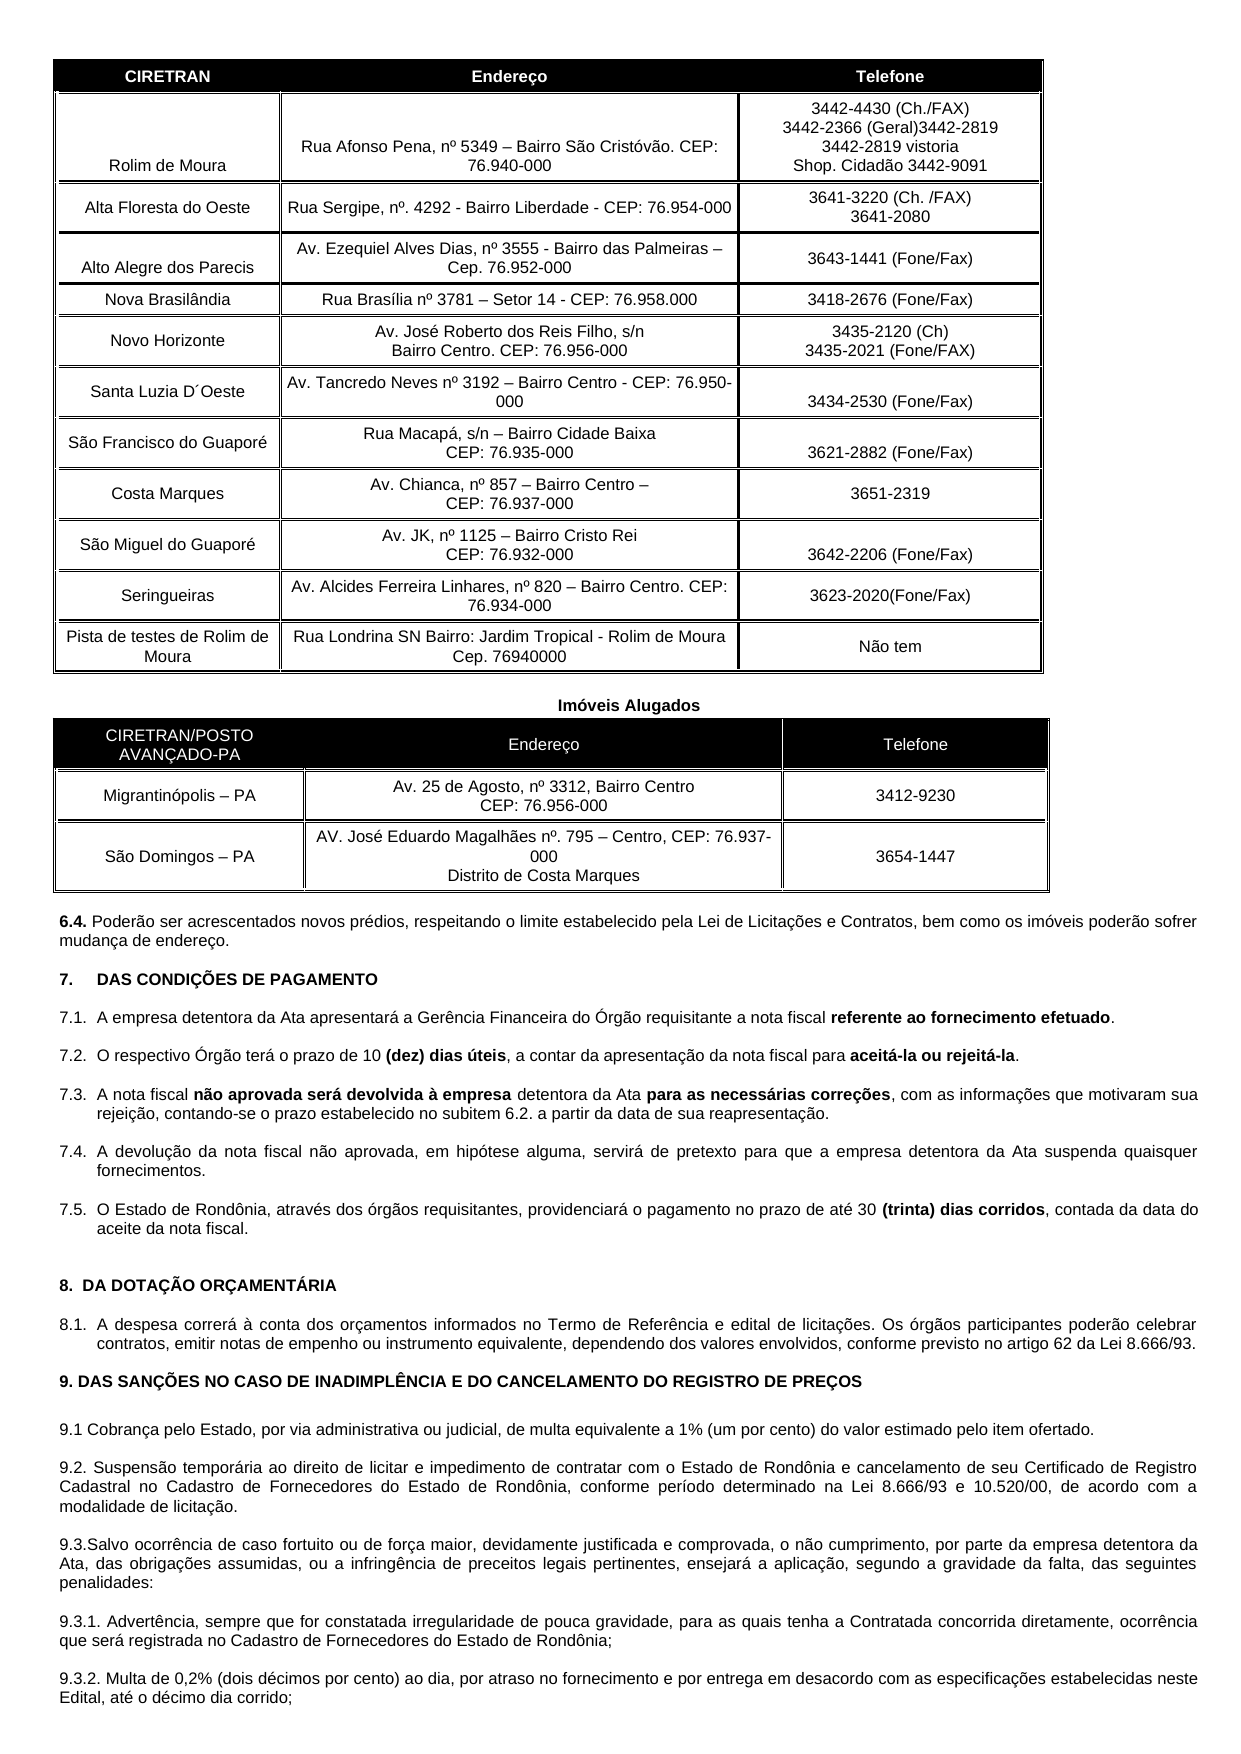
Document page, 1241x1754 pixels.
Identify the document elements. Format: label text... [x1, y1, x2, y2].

table_cell Av. Alcides Ferreira Linhares, nº 820 – Bairro Centro. CEP: 76.934-000 [282, 572, 737, 619]
table_cell AV. José Eduardo Magalhães nº. 795 – Centro, CEP: 76.937-000 Distrito de Costa Marques [305, 823, 782, 889]
text Imóveis Alugados [59, 696, 1199, 715]
table_cell Rua Macapá, s/n – Bairro Cidade Baixa CEP: 76.935-000 [282, 419, 737, 467]
table_cell São Domingos – PA [56, 819, 305, 889]
table_header Endereço [281, 63, 738, 91]
table_cell 3418-2676 (Fone/Fax) [740, 282, 1040, 314]
table_cell 3641-3220 (Ch. /FAX) 3641-2080 [740, 180, 1041, 231]
table_cell 3621-2882 (Fone/Fax) [738, 416, 1042, 467]
table_cell 3654-1447 [783, 819, 1047, 889]
table_cell Alta Floresta do Oeste [56, 180, 279, 231]
text 8. DA DOTAÇÃO ORÇAMENTÁRIA [59, 1276, 1199, 1295]
table_cell Av. 25 de Agosto, nº 3312, Bairro Centro CEP: 76.956-000 [306, 772, 781, 819]
list A devolução da nota fiscal não aprovada, em hipótese alguma, servirá de pretexto para que a empresa detentora da Ata suspenda quaisquer fornecimentos. [59, 1142, 1199, 1180]
table_cell Rolim de Moura [54, 91, 281, 180]
text 9.3.1. Advertência, sempre que for constatada irregularidade de pouca gravidade, para as quais tenha a Contratada concorrida diretamente, ocorrência que será registrada no Cadastro de Fornecedores do Estado de Rondônia; [59, 1611, 1199, 1650]
table_cell Novo Horizonte [54, 314, 281, 365]
table_cell 3435-2120 (Ch) 3435-2021 (Fone/FAX) [738, 314, 1042, 365]
table_cell 3642-2206 (Fone/Fax) [740, 518, 1041, 568]
list A empresa detentora da Ata apresentará a Gerência Financeira do Órgão requisitante a nota fiscal referente ao fornecimento efetuado. [59, 1008, 1199, 1027]
list A nota fiscal não aprovada será devolvida à empresa detentora da Ata para as necessárias correções, com as informações que motivaram sua rejeição, contando-se o prazo estabelecido no subitem 6.2. a partir da data de sua reapresentação. [59, 1084, 1199, 1123]
list O respectivo Órgão terá o prazo de 10 (dez) dias úteis, a contar da apresentação da nota fiscal para aceitá-la ou rejeitá-la. [59, 1046, 1199, 1065]
table_cell Rua Sergipe, nº. 4292 - Bairro Liberdade - CEP: 76.954-000 [282, 184, 737, 231]
table_cell São Miguel do Guaporé [56, 518, 279, 568]
table_cell Av. Chianca, nº 857 – Bairro Centro – CEP: 76.937-000 [282, 470, 737, 517]
list DAS CONDIÇÕES DE PAGAMENTO [59, 969, 1199, 988]
table_cell 3412-9230 [784, 769, 1047, 819]
table_header Endereço [305, 721, 782, 768]
table_cell Av. Tancredo Neves nº 3192 – Bairro Centro - CEP: 76.950-000 [282, 368, 737, 416]
list 9. DAS SANÇÕES NO CASO DE INADIMPLÊNCIA E DO CANCELAMENTO DO REGISTRO DE PREÇOS [59, 1372, 1199, 1391]
table_cell Rua Afonso Pena, nº 5349 – Bairro São Cristóvão. CEP: 76.940-000 [282, 94, 737, 180]
table_cell Av. JK, nº 1125 – Bairro Cristo Rei CEP: 76.932-000 [282, 521, 737, 568]
table_header CIRETRAN/POSTO AVANÇADO-PA [56, 721, 305, 768]
table_cell Santa Luzia D´Oeste [54, 365, 281, 416]
text 9.3.2. Multa de 0,2% (dois décimos por cento) ao dia, por atraso no fornecimento e por entrega em desacordo com as especificações estabelecidas neste Edital, até o décimo dia corrido; [59, 1669, 1199, 1707]
table_cell 3623-2020(Fone/Fax) [740, 569, 1041, 619]
table_cell Pista de testes de Rolim de Moura [56, 619, 281, 670]
table_header Telefone [738, 63, 1040, 91]
table_cell Não tem [738, 619, 1041, 670]
table_cell São Francisco do Guaporé [54, 416, 281, 467]
table_header Telefone [783, 721, 1047, 768]
table_cell 3442-4430 (Ch./FAX) 3442-2366 (Geral)3442-2819 3442-2819 vistoria Shop. Cidadão 3442-9091 [738, 91, 1042, 180]
table_cell Alto Alegre dos Parecis [56, 231, 279, 282]
text 9.3.Salvo ocorrência de caso fortuito ou de força maior, devidamente justificada e comprovada, o não cumprimento, por parte da empresa detentora da Ata, das obrigações assumidas, ou a infringência de preceitos legais pertinentes, ensejará a aplicação, segundo a gravidade da falta, das seguintes penalidades: [59, 1535, 1199, 1592]
table_cell 3643-1441 (Fone/Fax) [740, 231, 1040, 282]
table_cell Nova Brasilândia [56, 282, 279, 314]
table_cell Costa Marques [54, 467, 281, 517]
text 6.4. Poderão ser acrescentados novos prédios, respeitando o limite estabelecido pela Lei de Licitações e Contratos, bem como os imóveis poderão sofrer mudança de endereço. [59, 912, 1199, 950]
table_cell Rua Brasília nº 3781 – Setor 14 - CEP: 76.958.000 [282, 285, 737, 314]
table_cell 3434-2530 (Fone/Fax) [738, 365, 1042, 416]
table_cell Av. José Roberto dos Reis Filho, s/n Bairro Centro. CEP: 76.956-000 [282, 317, 737, 365]
text 9.1 Cobrança pelo Estado, por via administrativa ou judicial, de multa equivalente a 1% (um por cento) do valor estimado pelo item ofertado. [59, 1420, 1199, 1439]
table_cell Seringueiras [56, 569, 279, 619]
table_cell Av. Ezequiel Alves Dias, nº 3555 - Bairro das Palmeiras – Cep. 76.952-000 [282, 234, 737, 282]
table_cell Rua Londrina SN Bairro: Jardim Tropical - Rolim de Moura Cep. 76940000 [281, 623, 738, 670]
table_cell 3651-2319 [738, 467, 1042, 517]
list A despesa correrá à conta dos orçamentos informados no Termo de Referência e edital de licitações. Os órgãos participantes poderão celebrar contratos, emitir notas de empenho ou instrumento equivalente, dependendo dos valores envolvidos, conforme previsto no artigo 62 da Lei 8.666/93. [59, 1314, 1199, 1353]
list O Estado de Rondônia, através dos órgãos requisitantes, providenciará o pagamento no prazo de até 30 (trinta) dias corridos, contada da data do aceite da nota fiscal. [59, 1199, 1199, 1238]
text 9.2. Suspensão temporária ao direito de licitar e impedimento de contratar com o Estado de Rondônia e cancelamento de seu Certificado de Registro Cadastral no Cadastro de Fornecedores do Estado de Rondônia, conforme período determinado na Lei 8.666/93 e 10.520/00, de acordo com a modalidade de licitação. [59, 1458, 1199, 1516]
table_cell Migrantinópolis – PA [56, 769, 303, 819]
table_header CIRETRAN [56, 63, 281, 91]
